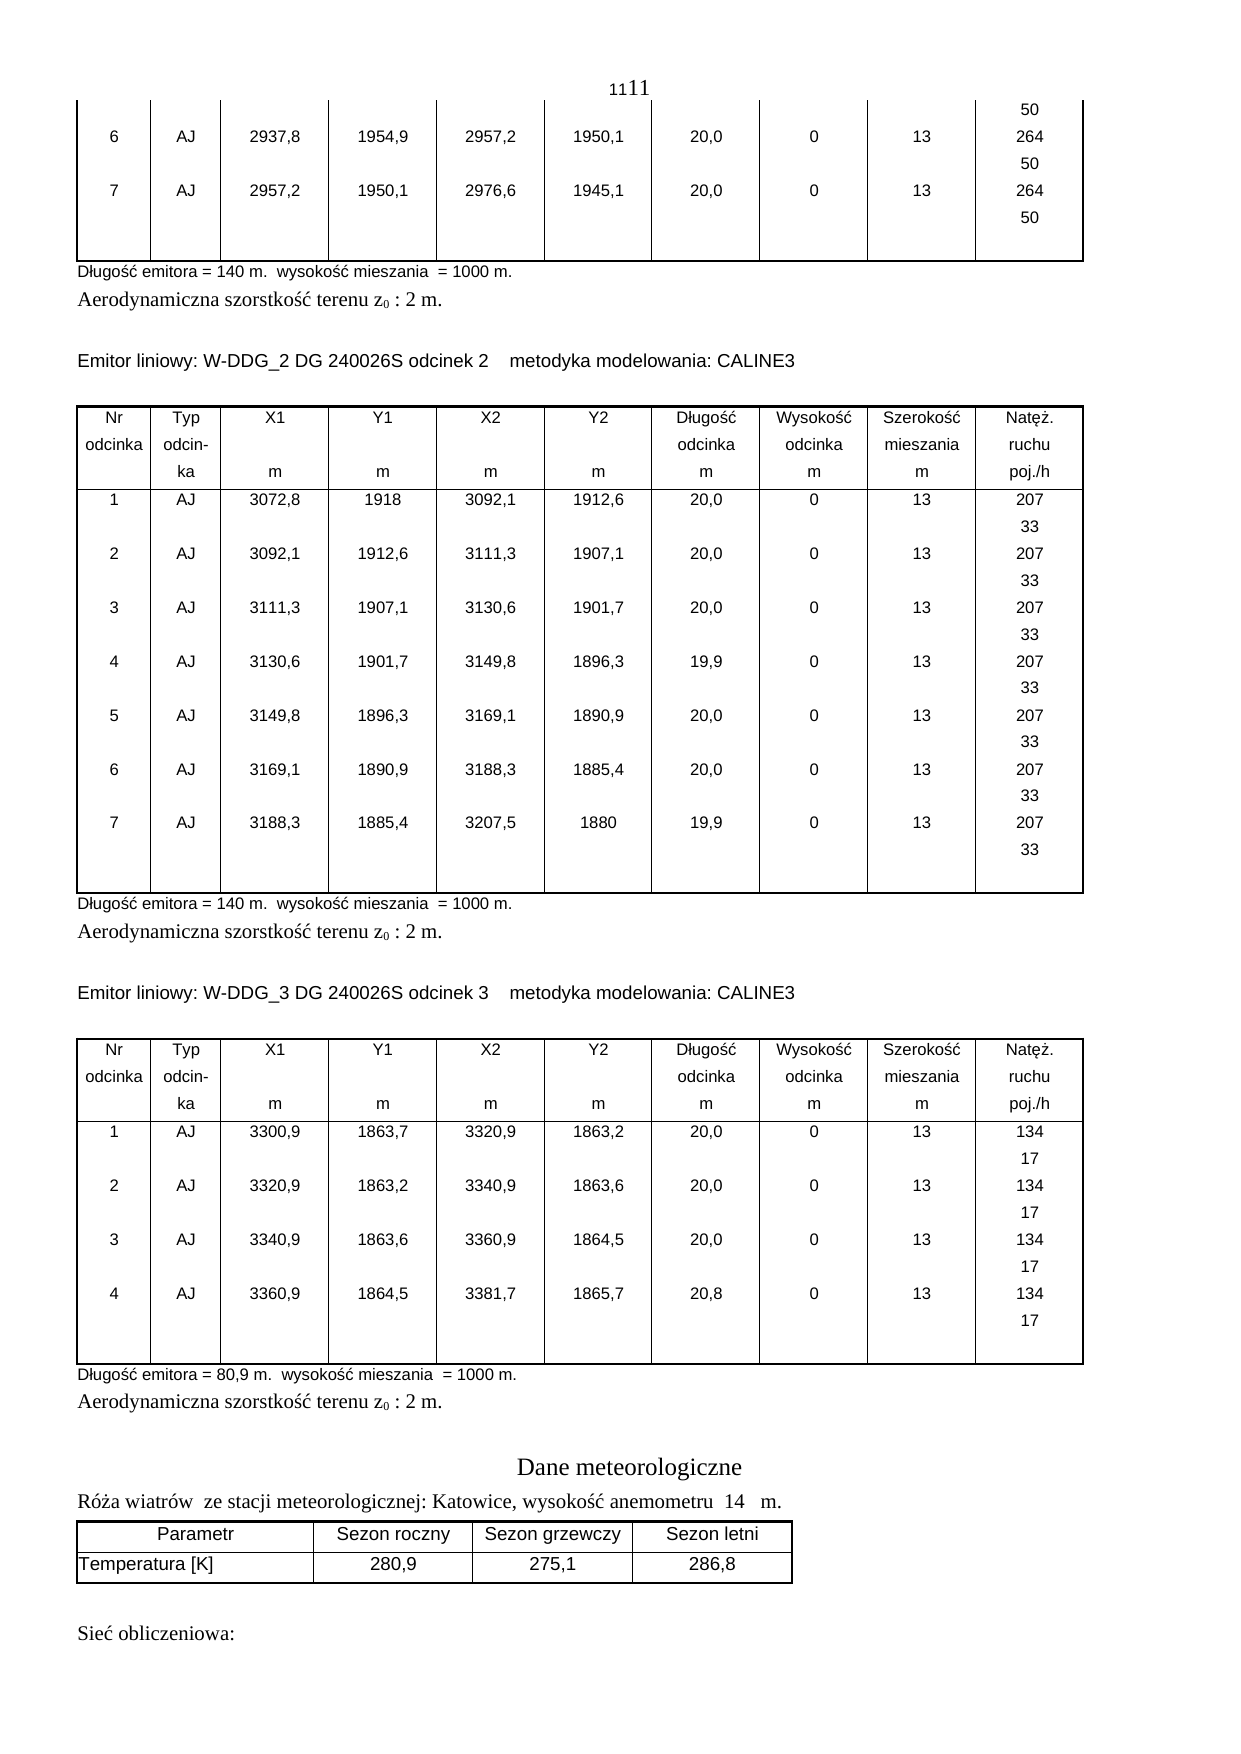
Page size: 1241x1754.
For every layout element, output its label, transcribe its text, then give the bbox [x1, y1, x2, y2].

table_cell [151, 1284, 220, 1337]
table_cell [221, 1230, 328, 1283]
text Długość emitora = 80,9 m. wysokość mieszania = 1000 m. [77, 1364, 1182, 1384]
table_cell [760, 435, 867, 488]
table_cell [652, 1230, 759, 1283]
text Emitor liniowy: W-DDG_3 DG 240026S odcinek 3 metodyka modelowania: CALINE3 [77, 982, 1182, 1003]
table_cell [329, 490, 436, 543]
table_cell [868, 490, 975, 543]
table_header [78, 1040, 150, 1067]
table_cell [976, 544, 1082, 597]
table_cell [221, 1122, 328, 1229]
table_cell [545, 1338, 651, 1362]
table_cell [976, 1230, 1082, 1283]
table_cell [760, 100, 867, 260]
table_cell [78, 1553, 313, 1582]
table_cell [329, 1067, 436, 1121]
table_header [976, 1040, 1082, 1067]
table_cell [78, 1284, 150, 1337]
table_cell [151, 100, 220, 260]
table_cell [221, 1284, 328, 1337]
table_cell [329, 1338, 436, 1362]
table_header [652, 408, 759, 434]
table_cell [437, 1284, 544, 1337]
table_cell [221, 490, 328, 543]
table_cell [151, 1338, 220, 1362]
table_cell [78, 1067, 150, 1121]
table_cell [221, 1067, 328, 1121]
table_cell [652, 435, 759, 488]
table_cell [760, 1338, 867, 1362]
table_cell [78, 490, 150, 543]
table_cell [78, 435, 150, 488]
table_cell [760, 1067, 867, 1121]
text Aerodynamiczna szorstkość terenu z0 : 2 m. [77, 919, 1182, 943]
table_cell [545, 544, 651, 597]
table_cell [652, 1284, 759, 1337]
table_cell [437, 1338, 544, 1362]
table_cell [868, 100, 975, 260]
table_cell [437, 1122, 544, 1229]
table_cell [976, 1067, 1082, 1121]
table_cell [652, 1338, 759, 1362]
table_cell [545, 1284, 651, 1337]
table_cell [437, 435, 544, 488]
text Aerodynamiczna szorstkość terenu z0 : 2 m. [77, 287, 1182, 311]
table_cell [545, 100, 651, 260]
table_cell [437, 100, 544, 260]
text Aerodynamiczna szorstkość terenu z0 : 2 m. [77, 1389, 1182, 1413]
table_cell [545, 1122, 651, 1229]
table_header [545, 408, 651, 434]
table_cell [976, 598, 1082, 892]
text Róża wiatrów ze stacji meteorologicznej: Katowice, wysokość anemometru 14 m. [77, 1489, 1182, 1513]
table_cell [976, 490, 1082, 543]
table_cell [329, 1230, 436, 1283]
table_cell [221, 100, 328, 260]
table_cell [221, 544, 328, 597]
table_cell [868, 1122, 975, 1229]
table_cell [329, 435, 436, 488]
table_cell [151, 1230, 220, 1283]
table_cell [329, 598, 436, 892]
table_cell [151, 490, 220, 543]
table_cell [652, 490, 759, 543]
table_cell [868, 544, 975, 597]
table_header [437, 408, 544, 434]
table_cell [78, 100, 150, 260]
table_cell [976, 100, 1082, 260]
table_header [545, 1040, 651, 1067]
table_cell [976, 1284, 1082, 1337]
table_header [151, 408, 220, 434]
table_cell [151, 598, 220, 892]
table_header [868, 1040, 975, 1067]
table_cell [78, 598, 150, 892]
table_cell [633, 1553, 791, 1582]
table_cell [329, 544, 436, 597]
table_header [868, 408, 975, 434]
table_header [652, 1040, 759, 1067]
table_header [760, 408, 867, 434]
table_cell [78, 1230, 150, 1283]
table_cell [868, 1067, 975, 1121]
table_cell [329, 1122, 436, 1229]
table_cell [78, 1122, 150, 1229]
text Długość emitora = 140 m. wysokość mieszania = 1000 m. [77, 262, 1182, 281]
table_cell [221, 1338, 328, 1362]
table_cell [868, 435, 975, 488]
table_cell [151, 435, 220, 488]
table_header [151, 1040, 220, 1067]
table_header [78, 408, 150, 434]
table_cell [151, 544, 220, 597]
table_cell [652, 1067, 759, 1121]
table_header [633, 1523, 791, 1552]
text Dane meteorologiczne [77, 1452, 1182, 1481]
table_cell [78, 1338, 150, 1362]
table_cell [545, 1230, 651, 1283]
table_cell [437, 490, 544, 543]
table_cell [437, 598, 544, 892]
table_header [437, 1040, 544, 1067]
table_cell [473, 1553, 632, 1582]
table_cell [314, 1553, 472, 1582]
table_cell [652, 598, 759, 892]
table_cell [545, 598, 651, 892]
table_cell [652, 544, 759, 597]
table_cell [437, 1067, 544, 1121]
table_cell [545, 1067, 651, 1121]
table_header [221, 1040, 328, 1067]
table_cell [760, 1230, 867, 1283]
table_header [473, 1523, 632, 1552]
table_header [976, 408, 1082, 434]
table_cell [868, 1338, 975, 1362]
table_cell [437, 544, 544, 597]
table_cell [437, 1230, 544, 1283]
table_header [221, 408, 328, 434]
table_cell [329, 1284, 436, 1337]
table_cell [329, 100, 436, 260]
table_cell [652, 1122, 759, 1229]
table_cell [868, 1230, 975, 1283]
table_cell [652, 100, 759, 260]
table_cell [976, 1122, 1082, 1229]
text Długość emitora = 140 m. wysokość mieszania = 1000 m. [77, 894, 1182, 913]
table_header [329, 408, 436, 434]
text Sieć obliczeniowa: [77, 1621, 1182, 1645]
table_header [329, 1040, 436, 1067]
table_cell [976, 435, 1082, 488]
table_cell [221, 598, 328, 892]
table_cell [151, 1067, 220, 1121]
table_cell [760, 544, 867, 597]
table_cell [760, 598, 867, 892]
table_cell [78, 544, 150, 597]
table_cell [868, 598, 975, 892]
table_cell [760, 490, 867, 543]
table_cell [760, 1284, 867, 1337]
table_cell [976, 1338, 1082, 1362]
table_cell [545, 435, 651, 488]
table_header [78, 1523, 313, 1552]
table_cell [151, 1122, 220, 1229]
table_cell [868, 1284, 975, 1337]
text Emitor liniowy: W-DDG_2 DG 240026S odcinek 2 metodyka modelowania: CALINE3 [77, 349, 1182, 371]
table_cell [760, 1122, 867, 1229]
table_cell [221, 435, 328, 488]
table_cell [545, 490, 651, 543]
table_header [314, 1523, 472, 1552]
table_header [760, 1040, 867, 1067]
